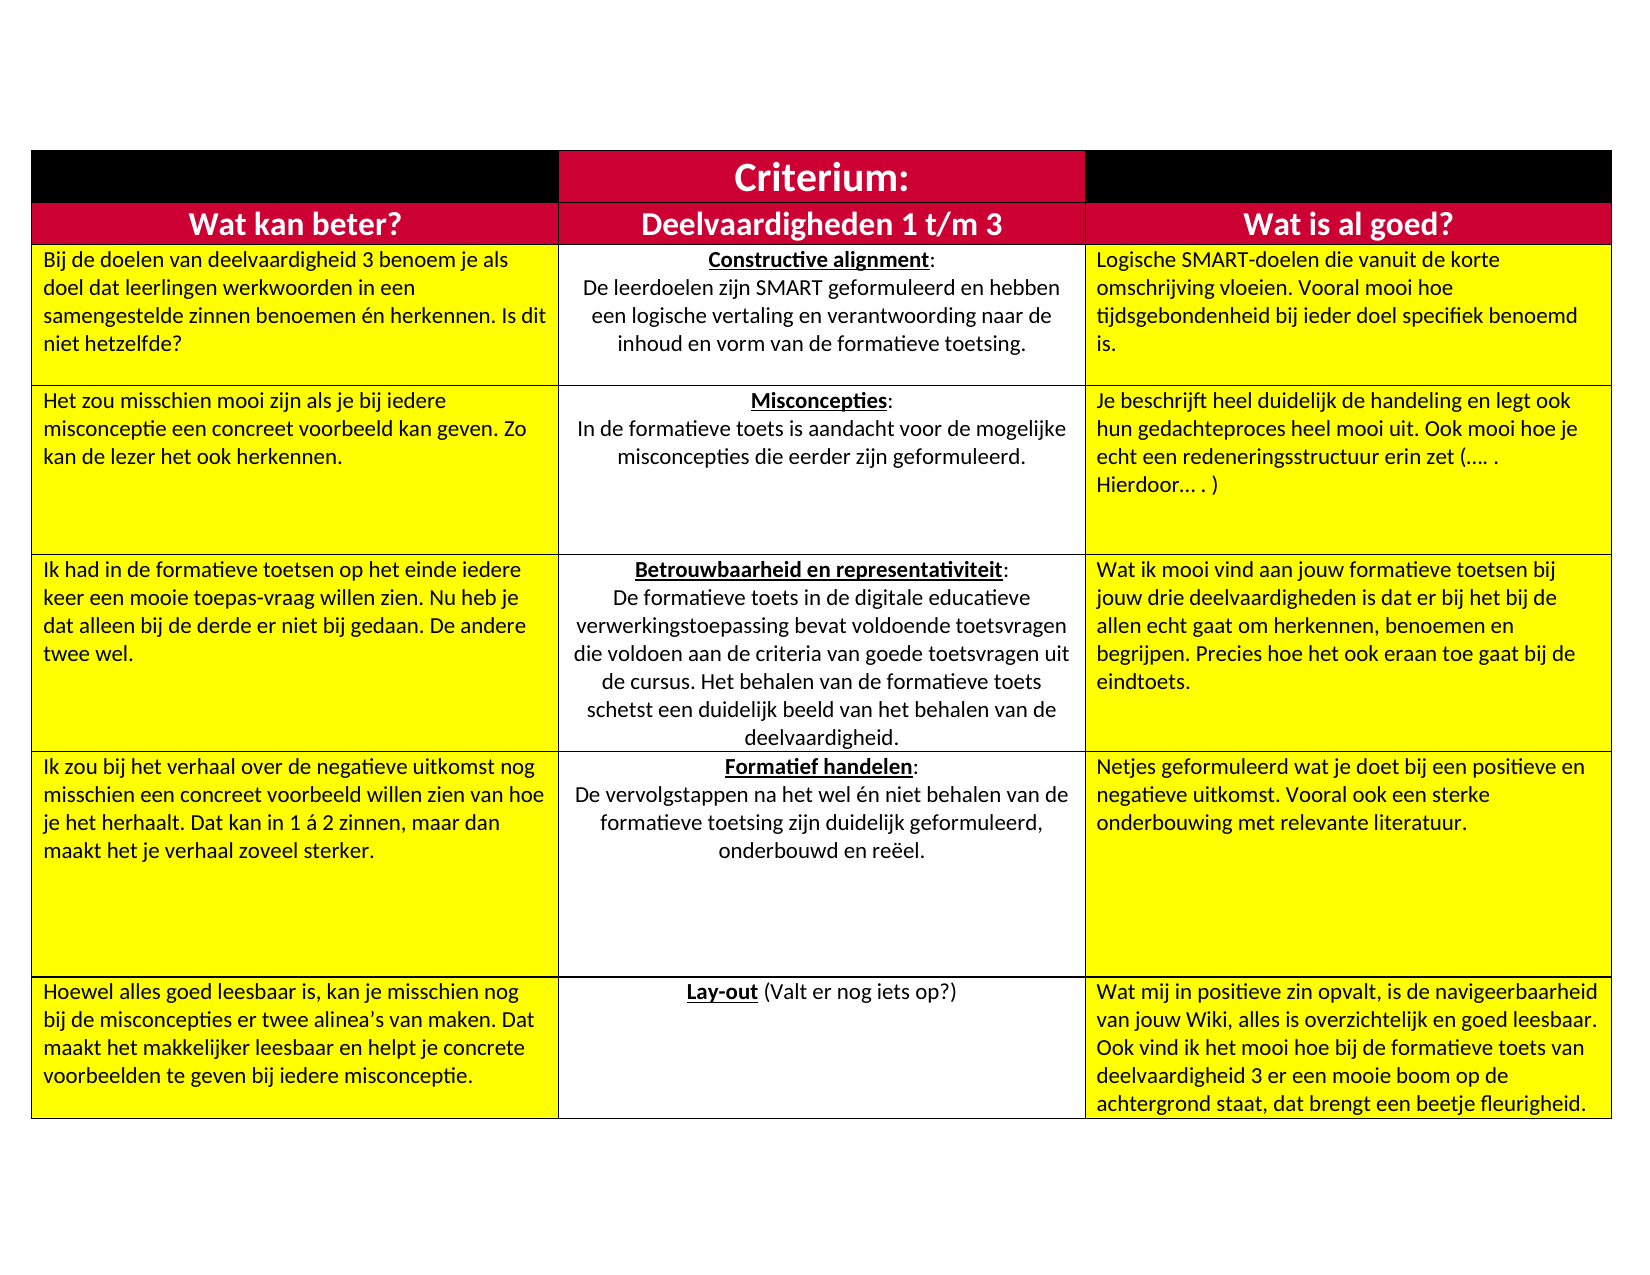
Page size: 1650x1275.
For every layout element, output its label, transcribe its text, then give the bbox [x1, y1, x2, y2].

table_cell Formatief handelen: De vervolgstappen na het wel én niet behalen van de formatieve toetsing zijn duidelijk geformuleerd, onderbouwd en reëel. [559, 752, 1085, 976]
table_cell Wat kan beter? [32, 203, 558, 244]
table_cell Ik zou bij het verhaal over de negatieve uitkomst nog misschien een concreet voorbeeld willen zien van hoe je het herhaalt. Dat kan in 1 á 2 zinnen, maar dan maakt het je verhaal zoveel sterker. [32, 752, 558, 976]
table_cell Lay-out (Valt er nog iets op?) [559, 978, 1085, 1117]
table_cell Wat is al goed? [1086, 203, 1611, 244]
table_cell Misconcepties: In de formatieve toets is aandacht voor de mogelijke misconcepties die eerder zijn geformuleerd. [559, 386, 1085, 554]
table_cell Wat ik mooi vind aan jouw formatieve toetsen bij jouw drie deelvaardigheden is dat er bij het bij de allen echt gaat om herkennen, benoemen en begrijpen. Precies hoe het ook eraan toe gaat bij de eindtoets. [1086, 555, 1611, 751]
table_cell Wat mij in positieve zin opvalt, is de navigeerbaarheid van jouw Wiki, alles is overzichtelijk en goed leesbaar. Ook vind ik het mooi hoe bij de formatieve toets van deelvaardigheid 3 er een mooie boom op de achtergrond staat, dat brengt een beetje fleurigheid. [1086, 978, 1611, 1117]
table_cell Netjes geformuleerd wat je doet bij een positieve en negatieve uitkomst. Vooral ook een sterke onderbouwing met relevante literatuur. [1086, 752, 1611, 976]
table_cell Logische SMART-doelen die vanuit de korte omschrijving vloeien. Vooral mooi hoe tijdsgebondenheid bij ieder doel specifiek benoemd is. [1086, 245, 1611, 385]
table_header Criterium: [559, 151, 1085, 202]
table_cell Het zou misschien mooi zijn als je bij iedere misconceptie een concreet voorbeeld kan geven. Zo kan de lezer het ook herkennen. [32, 386, 558, 554]
table_cell Deelvaardigheden 1 t/m 3 [559, 203, 1085, 244]
table_header [1086, 151, 1611, 202]
table_cell Ik had in de formatieve toetsen op het einde iedere keer een mooie toepas-vraag willen zien. Nu heb je dat alleen bij de derde er niet bij gedaan. De andere twee wel. [32, 555, 558, 751]
table_cell Je beschrijft heel duidelijk de handeling en legt ook hun gedachteproces heel mooi uit. Ook mooi hoe je echt een redeneringsstructuur erin zet (…. . Hierdoor… . ) [1086, 386, 1611, 554]
table_cell Betrouwbaarheid en representativiteit: De formatieve toets in de digitale educatieve verwerkingstoepassing bevat voldoende toetsvragen die voldoen aan de criteria van goede toetsvragen uit de cursus. Het behalen van de formatieve toets schetst een duidelijk beeld van het behalen van de deelvaardigheid. [559, 555, 1085, 751]
table_cell Hoewel alles goed leesbaar is, kan je misschien nog bij de misconcepties er twee alinea’s van maken. Dat maakt het makkelijker leesbaar en helpt je concrete voorbeelden te geven bij iedere misconceptie. [32, 978, 558, 1117]
table_cell Bij de doelen van deelvaardigheid 3 benoem je als doel dat leerlingen werkwoorden in een samengestelde zinnen benoemen én herkennen. Is dit niet hetzelfde? [32, 245, 558, 385]
table_header [32, 151, 558, 202]
table_cell Constructive alignment: De leerdoelen zijn SMART geformuleerd en hebben een logische vertaling en verantwoording naar de inhoud en vorm van de formatieve toetsing. [559, 245, 1085, 385]
